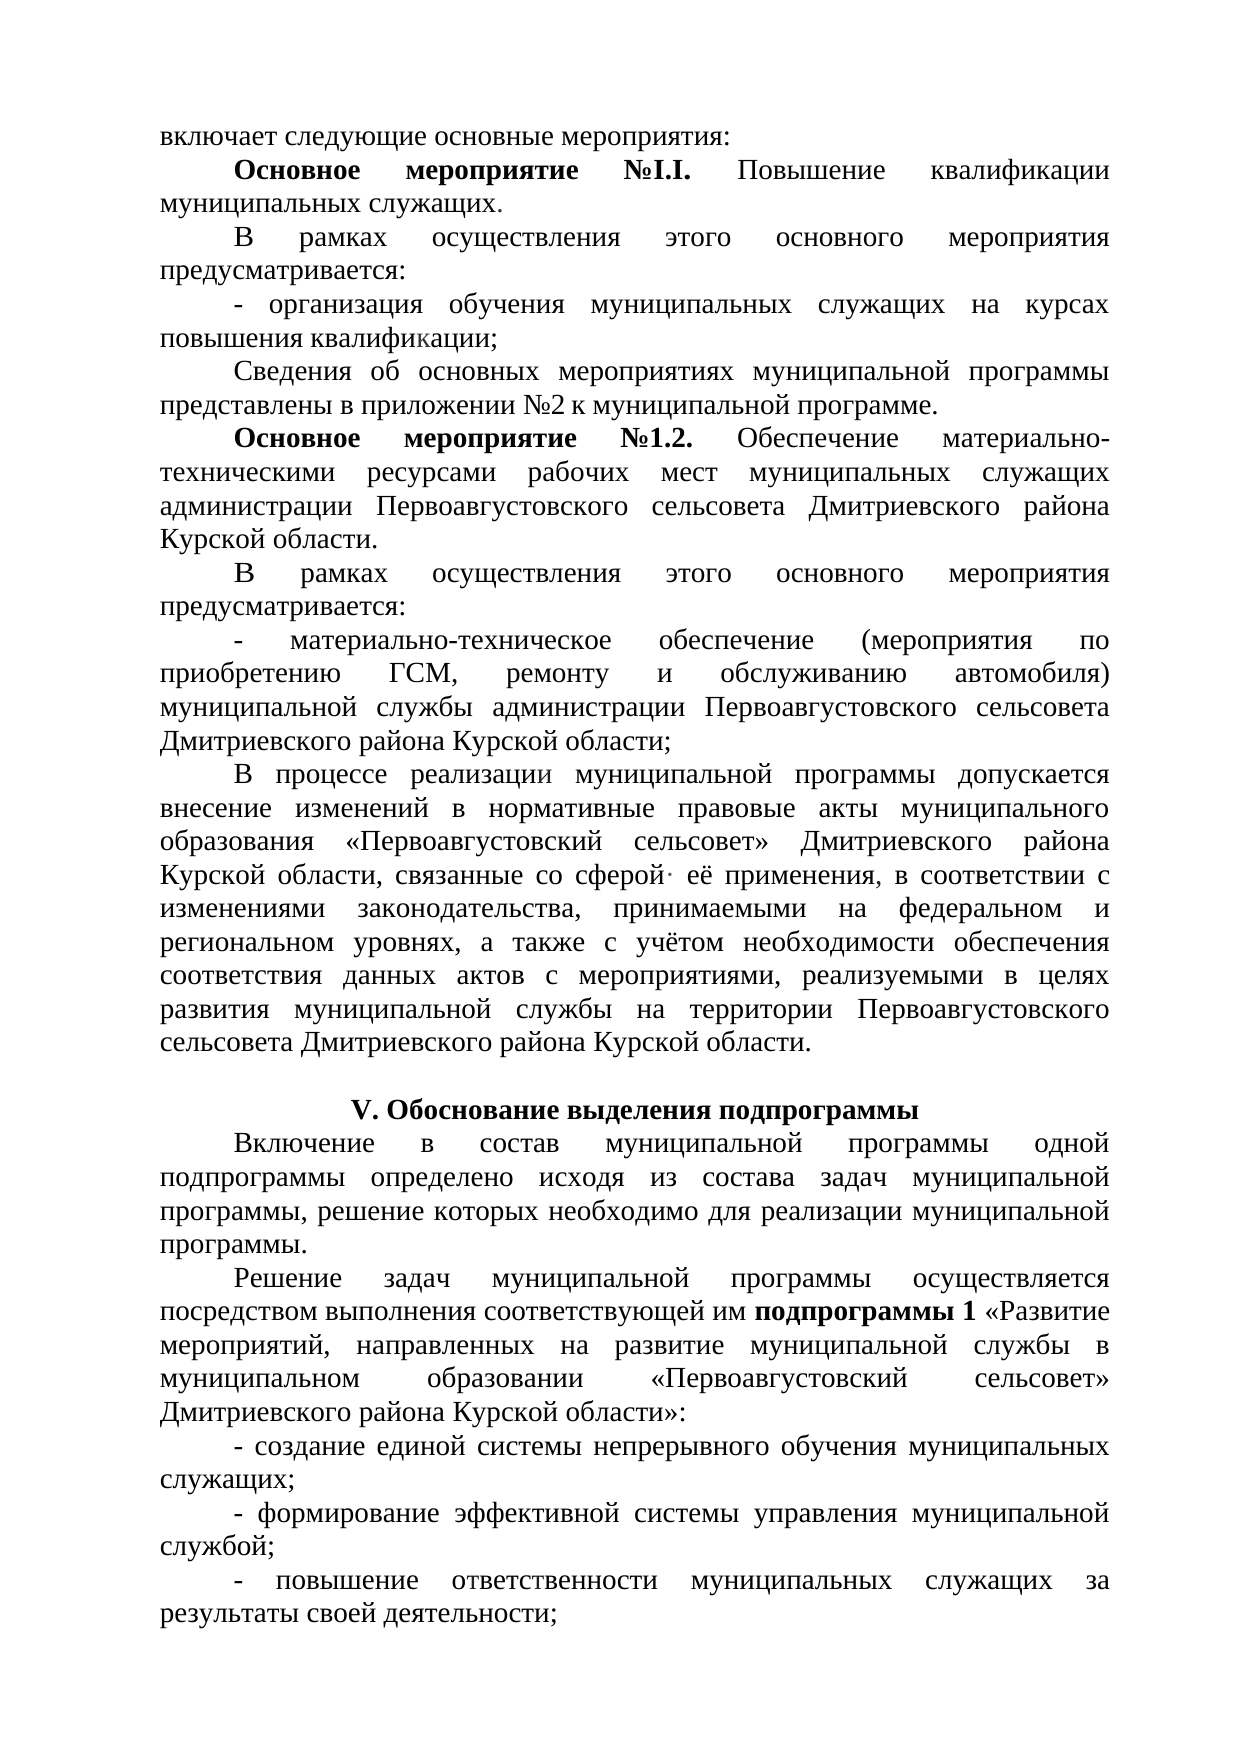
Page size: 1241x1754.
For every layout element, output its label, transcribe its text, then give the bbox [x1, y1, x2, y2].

text Основное мероприятие №I.I. Повышение квалификации муниципальных служащих. [159, 152, 1110, 219]
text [159, 118, 1110, 152]
text - организация обучения муниципальных служащих на курсах повышения квалификации; [159, 286, 1110, 353]
text В рамках осуществления этого основного мероприятия предусматривается: [159, 219, 1110, 286]
text Решение задач муниципальной программы осуществляется посредством выполнения соответствующей им подпрограммы 1 «Развитие мероприятий, направленных на развитие муниципальной службы в муниципальном образовании «Первоавгустовский сельсовет» Дмитриевского района Курской области»: [159, 1260, 1110, 1427]
text Сведения об основных мероприятиях муниципальной программы представлены в приложении №2 к муниципальной программе. [159, 353, 1110, 420]
text - создание единой системы непрерывного обучения муниципальных служащих; [159, 1428, 1110, 1495]
text - материально-техническое обеспечение (мероприятия по приобретению ГСМ, ремонту и обслуживанию автомобиля) муниципальной службы администрации Первоавгустовского сельсовета Дмитриевского района Курской области; [159, 622, 1110, 756]
text - формирование эффективной системы управления муниципальной службой; [159, 1495, 1110, 1562]
text Включение в состав муниципальной программы одной подпрограммы определено исходя из состава задач муниципальной программы, решение которых необходимо для реализации муниципальной программы. [159, 1126, 1110, 1260]
text - повышение ответственности муниципальных служащих за результаты своей деятельности; [159, 1562, 1110, 1629]
text V. Обоснование выделения подпрограммы [159, 1092, 1110, 1125]
text В процессе реализации муниципальной программы допускается внесение изменений в нормативные правовые акты муниципального образования «Первоавгустовский сельсовет» Дмитриевского района Курской области, связанные со сферой· её применения, в соответствии с изменениями законодательства, принимаемыми на федеральном и региональном уровнях, а также с учётом необходимости обеспечения соответствия данных актов с мероприятиями, реализуемыми в целях развития муниципальной службы на территории Первоавгустовского сельсовета Дмитриевского района Курской области. [159, 756, 1110, 1058]
text В рамках осуществления этого основного мероприятия предусматривается: [159, 555, 1110, 622]
text Основное мероприятие №1.2. Обеспечение материально-техническими ресурсами рабочих мест муниципальных служащих администрации Первоавгустовского сельсовета Дмитриевского района Курской области. [159, 421, 1110, 555]
